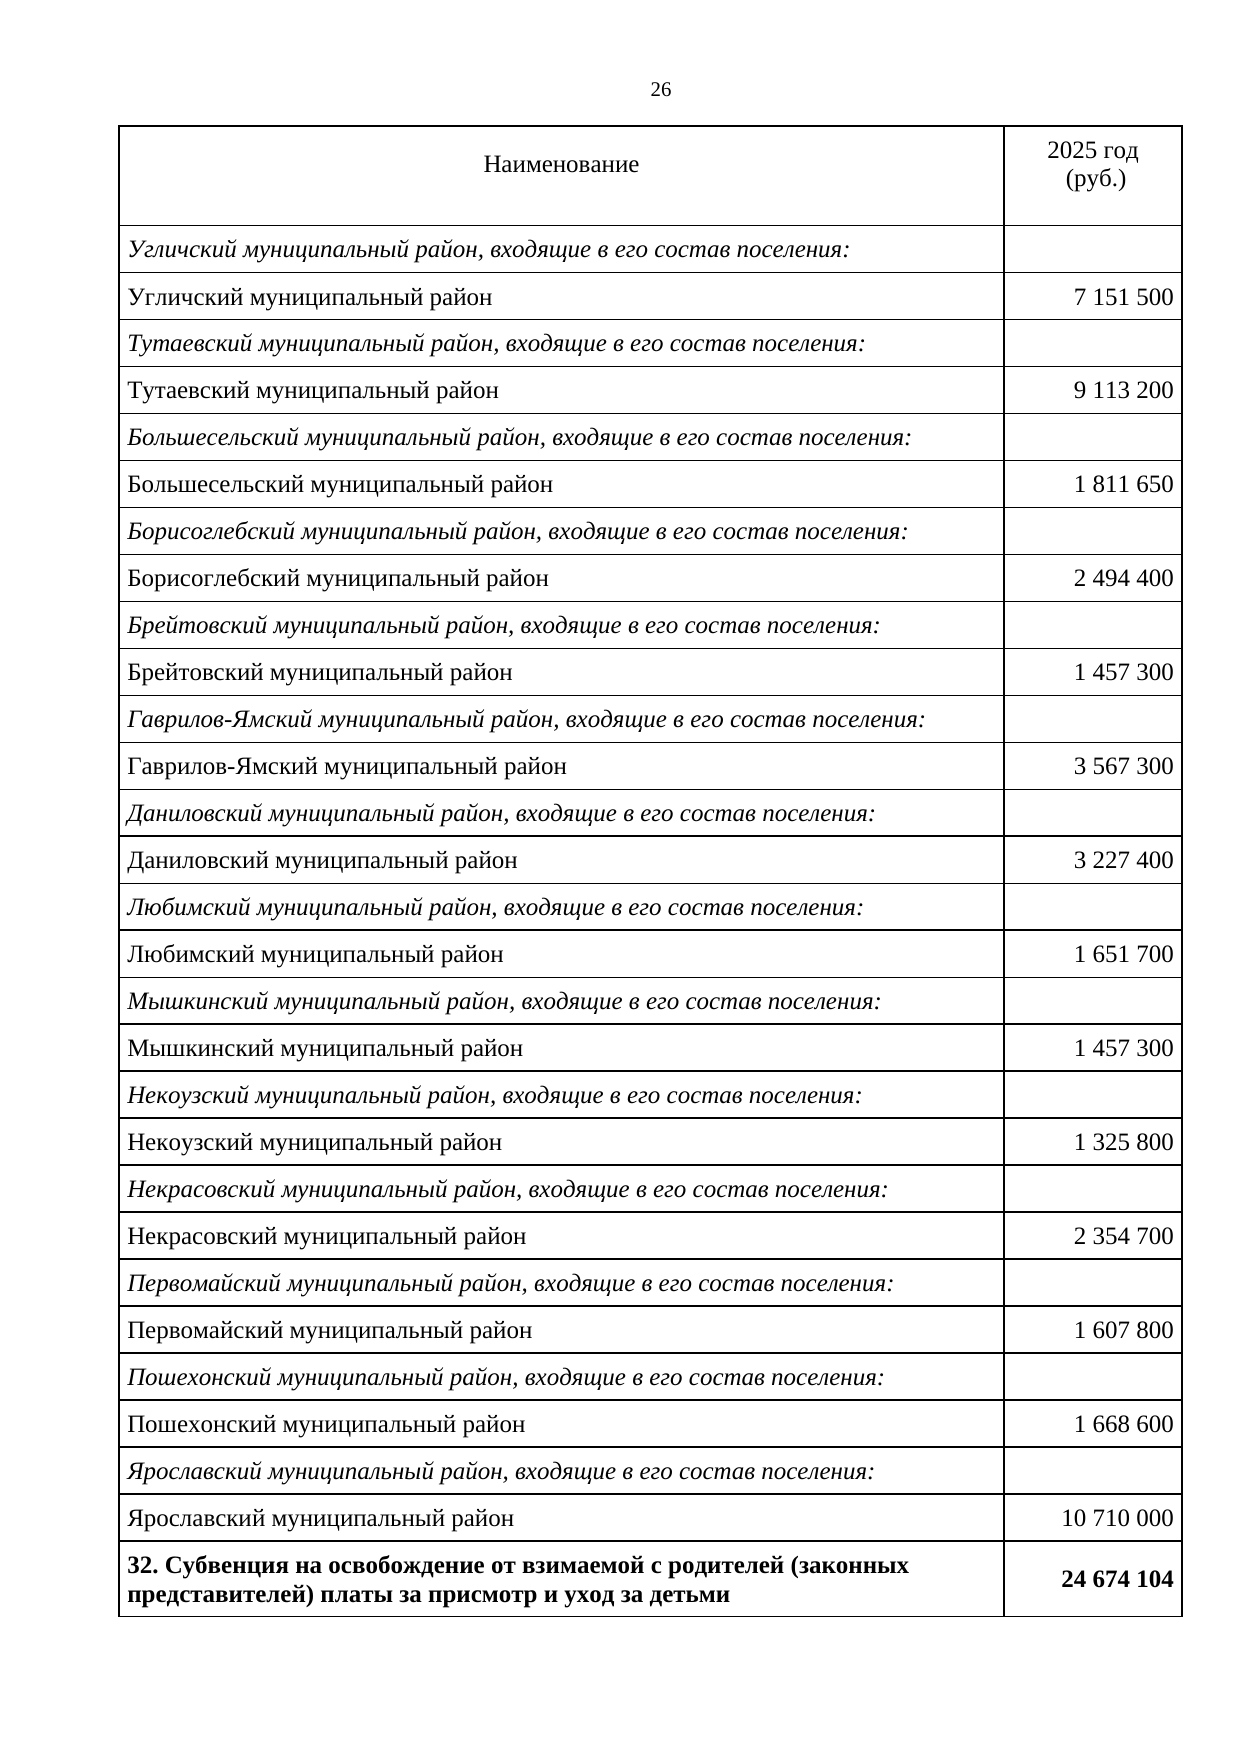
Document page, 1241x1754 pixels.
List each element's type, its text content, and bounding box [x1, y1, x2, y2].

table_header 2025 год (руб.) [1005, 127, 1181, 225]
table_cell 1 457 300 [1005, 1025, 1181, 1070]
table_cell 9 113 200 [1005, 367, 1181, 413]
table_header Наименование [120, 127, 1003, 225]
table_cell Любимский муниципальный район [120, 931, 1003, 976]
table_cell Большесельский муниципальный район, входящие в его состав поселения: [120, 414, 1003, 459]
table_cell Тутаевский муниципальный район, входящие в его состав поселения: [120, 320, 1003, 366]
table_cell [1005, 226, 1181, 272]
table_cell [1005, 414, 1181, 459]
table_cell [1005, 1448, 1181, 1493]
table_cell [1005, 1166, 1181, 1211]
table_cell Некоузский муниципальный район [120, 1119, 1003, 1164]
table_cell Ярославский муниципальный район [120, 1495, 1003, 1540]
table_cell 1 651 700 [1005, 931, 1181, 976]
table_cell 1 457 300 [1005, 649, 1181, 694]
table_cell 32. Субвенция на освобождение от взимаемой с родителей (законных представителей) платы за присмотр и уход за детьми [120, 1542, 1003, 1616]
table_cell Угличский муниципальный район, входящие в его состав поселения: [120, 226, 1003, 272]
table_cell [1005, 978, 1181, 1023]
table_cell Брейтовский муниципальный район [120, 649, 1003, 694]
table_cell 3 567 300 [1005, 743, 1181, 788]
table_cell Некрасовский муниципальный район, входящие в его состав поселения: [120, 1166, 1003, 1211]
table_cell 1 668 600 [1005, 1401, 1181, 1446]
table_cell [1005, 1260, 1181, 1305]
table_cell [1005, 1354, 1181, 1399]
table_cell 2 354 700 [1005, 1213, 1181, 1258]
table_cell Мышкинский муниципальный район, входящие в его состав поселения: [120, 978, 1003, 1023]
table_cell Некоузский муниципальный район, входящие в его состав поселения: [120, 1072, 1003, 1117]
table_cell 7 151 500 [1005, 273, 1181, 319]
table_cell Гаврилов-Ямский муниципальный район, входящие в его состав поселения: [120, 696, 1003, 741]
table_cell 2 494 400 [1005, 555, 1181, 601]
table_cell Гаврилов-Ямский муниципальный район [120, 743, 1003, 788]
table_cell Борисоглебский муниципальный район [120, 555, 1003, 601]
table_cell Пошехонский муниципальный район, входящие в его состав поселения: [120, 1354, 1003, 1399]
table_cell Тутаевский муниципальный район [120, 367, 1003, 413]
table_cell Любимский муниципальный район, входящие в его состав поселения: [120, 884, 1003, 929]
table_cell Даниловский муниципальный район [120, 837, 1003, 882]
table_cell Первомайский муниципальный район [120, 1307, 1003, 1352]
table_cell Даниловский муниципальный район, входящие в его состав поселения: [120, 790, 1003, 835]
table_cell [1005, 884, 1181, 929]
table_cell 1 607 800 [1005, 1307, 1181, 1352]
table_cell Некрасовский муниципальный район [120, 1213, 1003, 1258]
table_cell [1005, 320, 1181, 366]
table_cell 24 674 104 [1005, 1542, 1181, 1616]
table_cell Брейтовский муниципальный район, входящие в его состав поселения: [120, 602, 1003, 647]
table_cell 1 811 650 [1005, 461, 1181, 507]
table_cell 3 227 400 [1005, 837, 1181, 882]
table_cell [1005, 790, 1181, 835]
table_cell Мышкинский муниципальный район [120, 1025, 1003, 1070]
table_cell 10 710 000 [1005, 1495, 1181, 1540]
table_cell [1005, 602, 1181, 647]
table_cell Пошехонский муниципальный район [120, 1401, 1003, 1446]
table_cell [1005, 1072, 1181, 1117]
table_cell Большесельский муниципальный район [120, 461, 1003, 507]
table_cell Угличский муниципальный район [120, 273, 1003, 319]
table_cell [1005, 696, 1181, 741]
table_cell Борисоглебский муниципальный район, входящие в его состав поселения: [120, 508, 1003, 553]
table_cell Первомайский муниципальный район, входящие в его состав поселения: [120, 1260, 1003, 1305]
table_cell 1 325 800 [1005, 1119, 1181, 1164]
table_cell Ярославский муниципальный район, входящие в его состав поселения: [120, 1448, 1003, 1493]
table_cell [1005, 508, 1181, 553]
